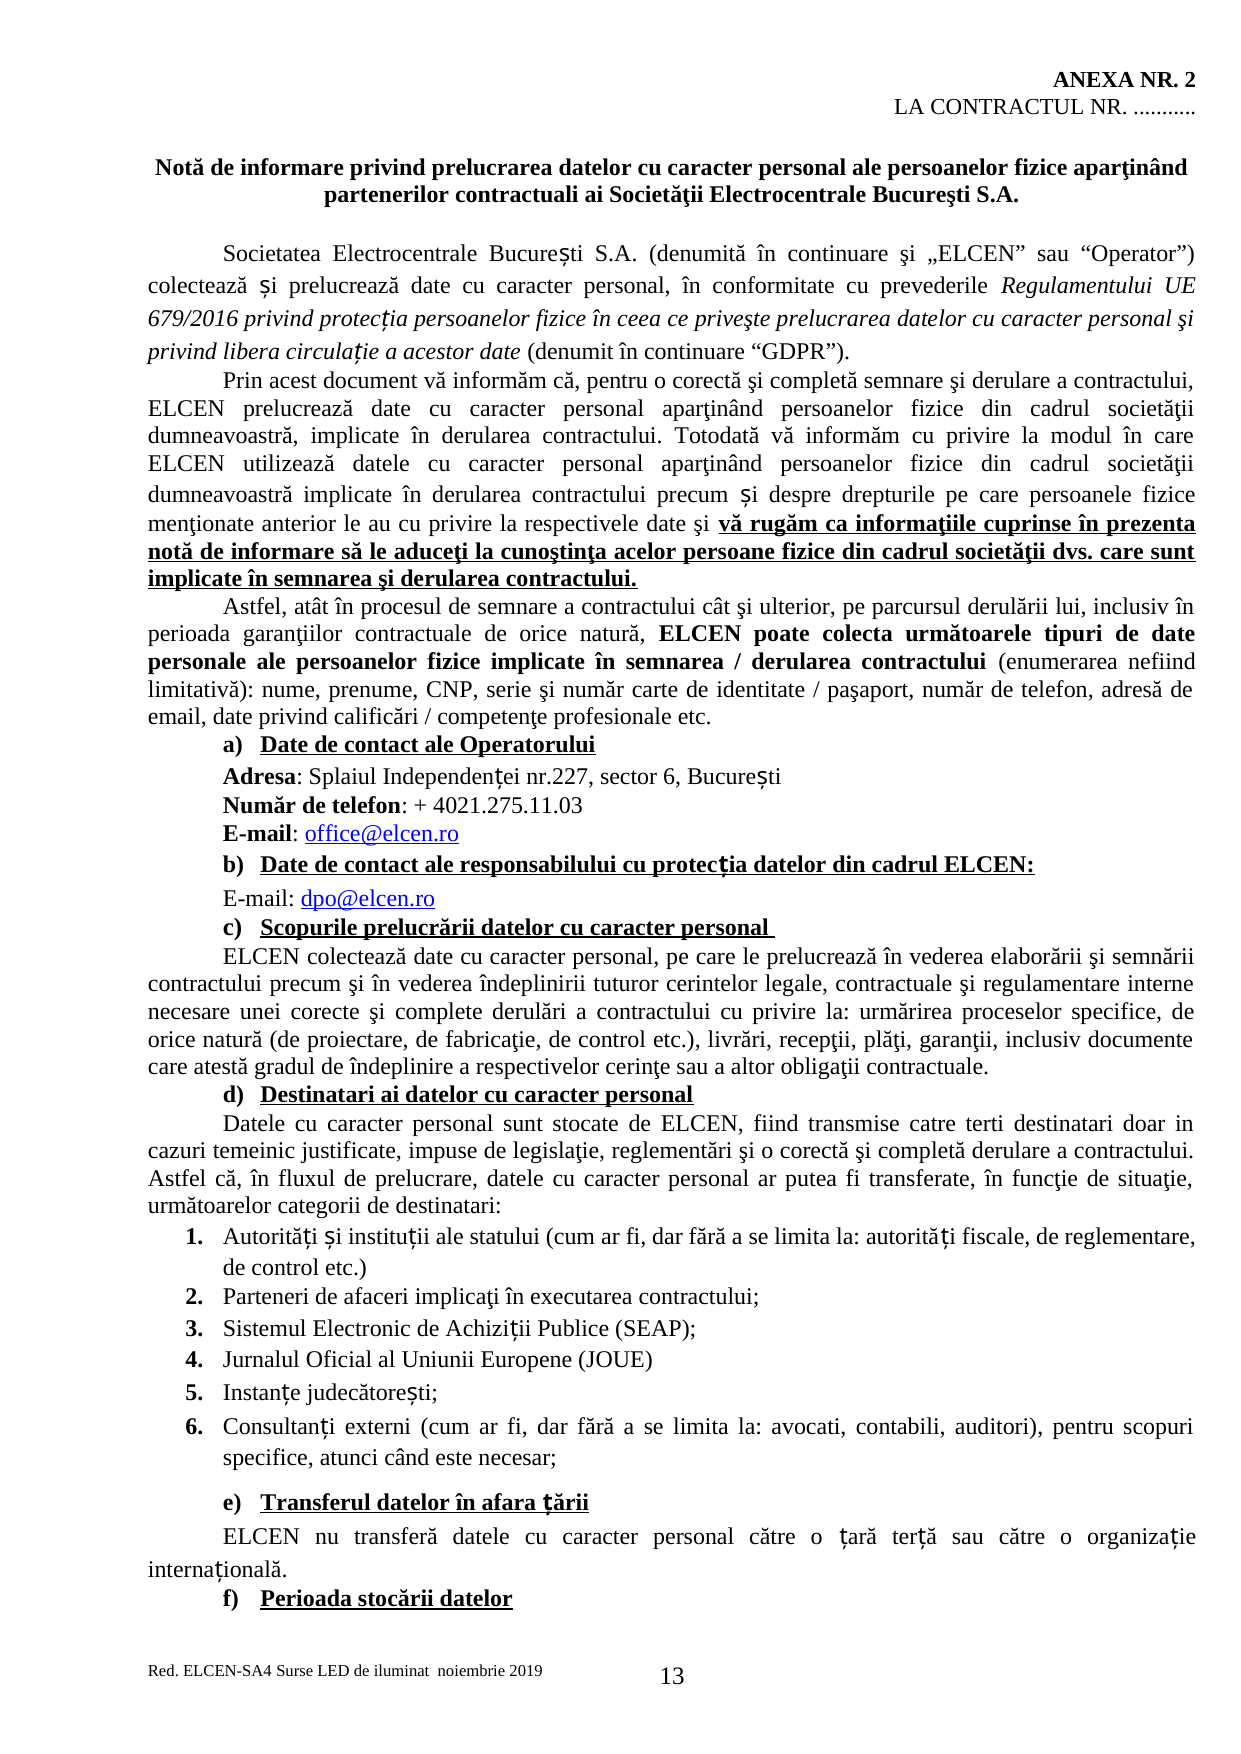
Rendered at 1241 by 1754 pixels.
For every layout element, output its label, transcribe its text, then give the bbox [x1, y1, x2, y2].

list Sistemul Electronic de Achiziții Publice (SEAP); [185, 1311, 1196, 1344]
text Notă de informare privind prelucrarea datelor cu caracter personal ale persoanelor fizice aparţinând partenerilor contractuali ai Societăţii Electrocentrale Bucureşti S.A. [148, 153, 1196, 208]
text ELCEN colectează date cu caracter personal, pe care le prelucrează în vederea elaborării şi semnării contractului precum şi în vederea îndeplinirii tuturor cerintelor legale, contractuale şi regulamentare interne necesare unei corecte şi complete derulări a contractului cu privire la: urmărirea proceselor specifice, de orice natură (de proiectare, de fabricaţie, de control etc.), livrări, recepţii, plăţi, garanţii, inclusiv documente care atestă gradul de îndeplinire a respectivelor cerinţe sau a altor obligaţii contractuale. [148, 942, 1196, 1080]
list Jurnalul Oficial al Uniunii Europene (JOUE) [185, 1346, 1196, 1373]
text Prin acest document vă informăm că, pentru o corectă şi completă semnare şi derulare a contractului, ELCEN prelucrează date cu caracter personal aparţinând persoanelor fizice din cadrul societăţii dumneavoastră, implicate în derularea contractului. Totodată vă informăm cu privire la modul în care ELCEN utilizează datele cu caracter personal aparţinând persoanelor fizice din cadrul societăţii dumneavoastră implicate în derularea contractului precum și despre drepturile pe care persoanele fizice menţionate anterior le au cu privire la respectivele date şi vă rugăm ca informaţiile cuprinse în prezenta notă de informare să le aduceţi la cunoştinţa acelor persoane fizice din cadrul societăţii dvs. care sunt implicate în semnarea şi derularea contractului. [148, 366, 1196, 561]
text ELCEN nu transferă datele cu caracter personal către o țară terță sau către o organizație internațională. [148, 1519, 1196, 1584]
list Scopurile prelucrării datelor cu caracter personal [223, 912, 1196, 940]
text E-mail: office@elcen.ro [148, 819, 1196, 847]
text anexa nr. 2 [148, 67, 1196, 93]
list Transferul datelor în afara țării [223, 1485, 1196, 1518]
text E-mail: dpo@elcen.ro [148, 884, 1196, 912]
text Societatea Electrocentrale București S.A. (denumită în continuare şi „ELCEN” sau “Operator”) colectează și prelucrează date cu caracter personal, în conformitate cu prevederile Regulamentului UE 679/2016 privind protecția persoanelor fizice în ceea ce priveşte prelucrarea datelor cu caracter personal şi privind libera circulație a acestor date (denumit în continuare “GDPR”). [148, 236, 1196, 366]
list Parteneri de afaceri implicaţi în executarea contractului; [185, 1282, 1196, 1310]
text Astfel, atât în procesul de semnare a contractului cât şi ulterior, pe parcursul derulării lui, inclusiv în perioada garanţiilor contractuale de orice natură, ELCEN poate colecta următoarele tipuri de date personale ale persoanelor fizice implicate în semnarea / derularea contractului (enumerarea nefiind limitativă): nume, prenume, CNP, serie şi număr carte de identitate / paşaport, număr de telefon, adresă de email, date privind calificări / competenţe profesionale etc. [148, 592, 1196, 730]
list Date de contact ale Operatorului [223, 730, 1196, 757]
text Număr de telefon: + 4021.275.11.03 [148, 791, 1196, 819]
text Datele cu caracter personal sunt stocate de ELCEN, fiind transmise catre terti destinatari doar in cazuri temeinic justificate, impuse de legislaţie, reglementări şi o corectă şi completă derulare a contractului. Astfel că, în fluxul de prelucrare, datele cu caracter personal ar putea fi transferate, în funcţie de situaţie, următoarelor categorii de destinatari: [148, 1109, 1196, 1219]
list Destinatari ai datelor cu caracter personal [223, 1080, 1196, 1107]
list Consultanți externi (cum ar fi, dar fără a se limita la: avocati, contabili, auditori), pentru scopuri specifice, atunci când este necesar; [185, 1409, 1196, 1471]
list Perioada stocării datelor [223, 1584, 1196, 1612]
list Autorități și instituții ale statului (cum ar fi, dar fără a se limita la: autorități fiscale, de reglementare, de control etc.) [185, 1219, 1196, 1281]
list Date de contact ale responsabilului cu protecția datelor din cadrul ELCEN: [223, 847, 1240, 879]
list Instanțe judecătorești; [185, 1375, 1196, 1407]
text LA CONTRACTUL NR. ........... [148, 93, 1196, 119]
text Adresa: Splaiul Independenței nr.227, sector 6, București [148, 759, 1196, 791]
